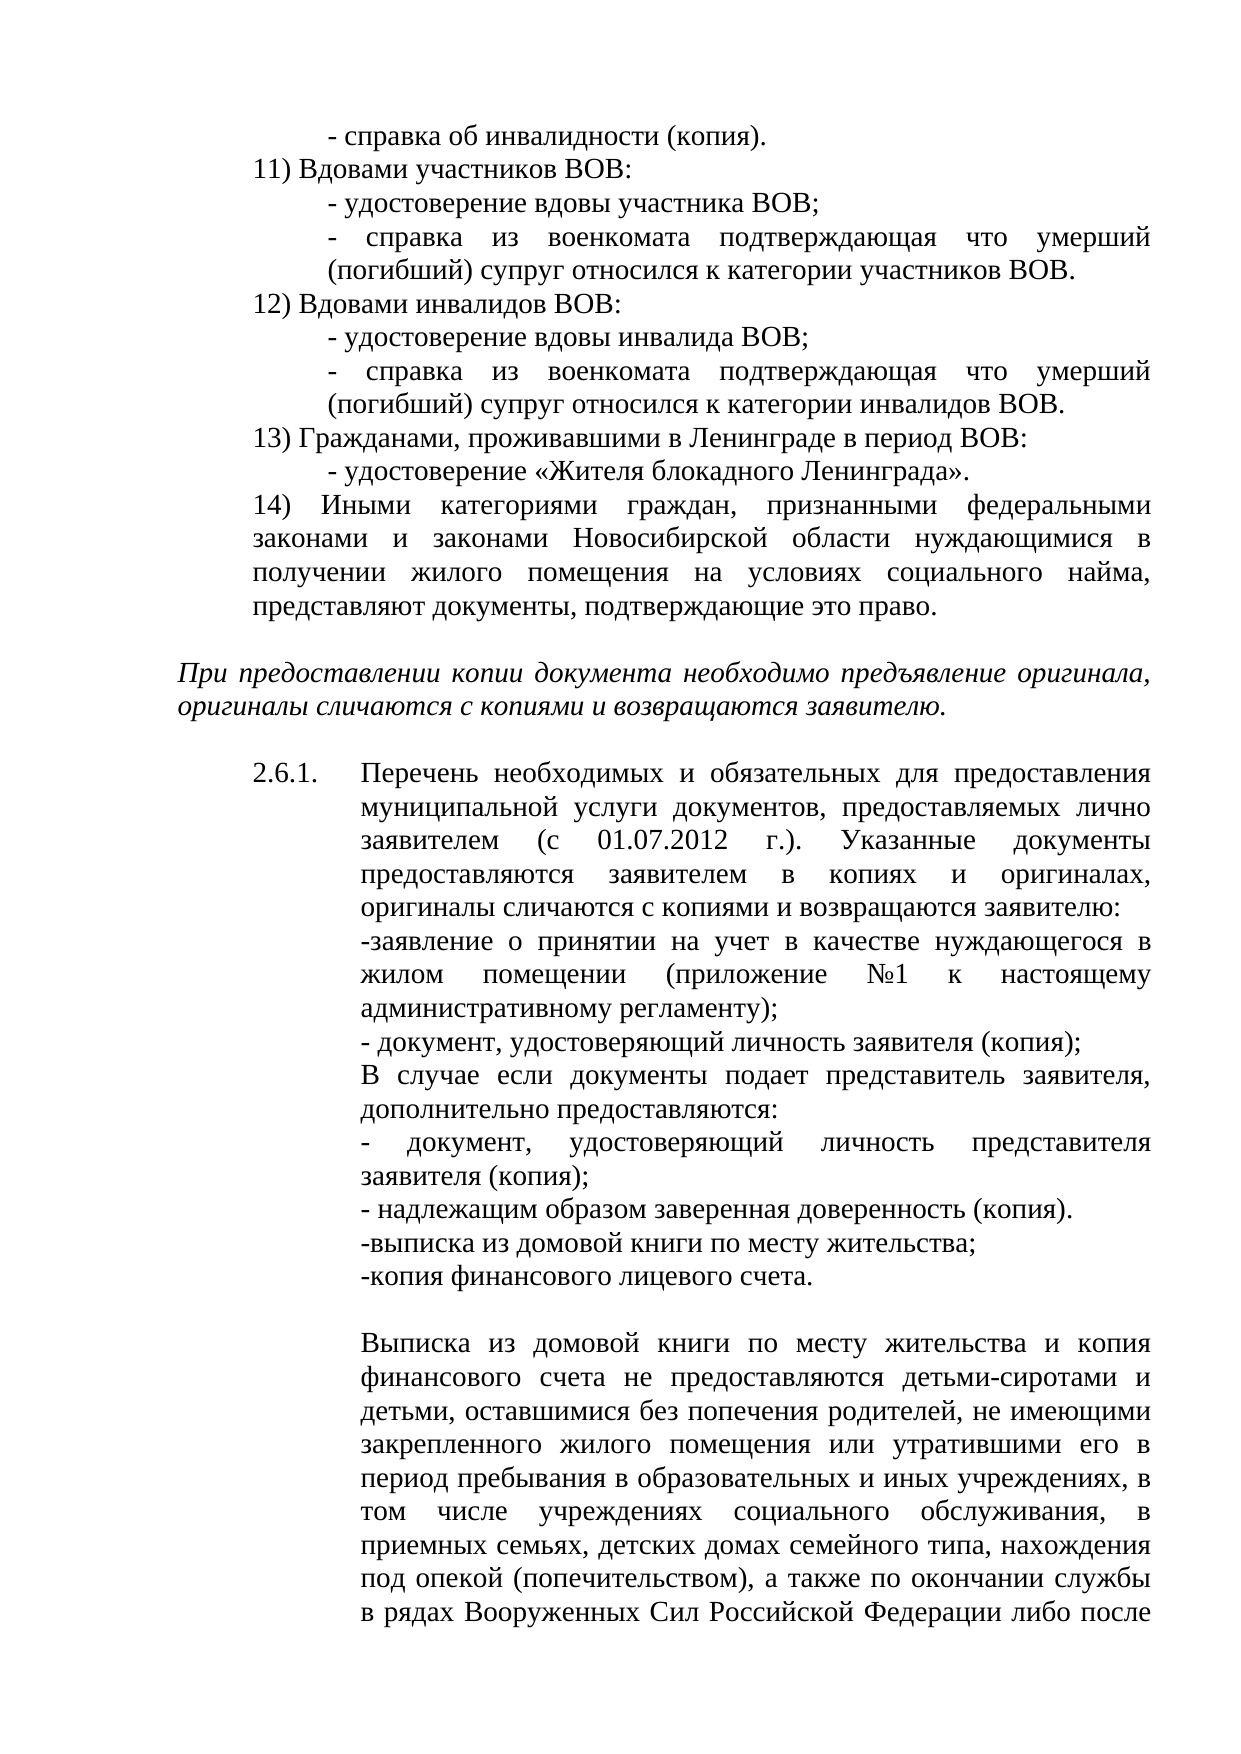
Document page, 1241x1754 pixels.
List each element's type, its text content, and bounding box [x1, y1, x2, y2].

text В случае если документы подает представитель заявителя, дополнительно предоставляются: [360, 1057, 1152, 1124]
text - документ, удостоверяющий личность представителя заявителя (копия); [360, 1124, 1152, 1191]
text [360, 1326, 1152, 1627]
text - справка из военкомата подтверждающая что умерший (погибший) супруг относился к категории инвалидов ВОВ. [327, 353, 1152, 420]
list Перечень необходимых и обязательных для предоставления муниципальной услуги документов, предоставляемых лично заявителем (с 01.07.2012 г.). Указанные документы предоставляются заявителем в копиях и оригиналах, оригиналы сличаются с копиями и возвращаются заявителю: [252, 755, 1152, 923]
text - удостоверение вдовы инвалида ВОВ; [327, 319, 1152, 353]
text - справка из военкомата подтверждающая что умерший (погибший) супруг относился к категории участников ВОВ. [327, 219, 1152, 286]
text - надлежащим образом заверенная доверенность (копия). [360, 1191, 1152, 1225]
text -заявление о принятии на учет в качестве нуждающегося в жилом помещении (приложение №1 к настоящему административному регламенту); [360, 923, 1152, 1024]
text При предоставлении копии документа необходимо предъявление оригинала, оригиналы сличаются с копиями и возвращаются заявителю. [177, 655, 1152, 722]
text 13) Гражданами, проживавшими в Ленинграде в период ВОВ: [252, 420, 1152, 453]
text 12) Вдовами инвалидов ВОВ: [252, 286, 1152, 319]
text - удостоверение вдовы участника ВОВ; [327, 185, 1152, 219]
text - удостоверение «Жителя блокадного Ленинграда». [327, 453, 1152, 487]
text 14) Иными категориями граждан, признанными федеральными законами и законами Новосибирской области нуждающимися в получении жилого помещения на условиях социального найма, представляют документы, подтверждающие это право. [252, 487, 1152, 621]
text - документ, удостоверяющий личность заявителя (копия); [360, 1024, 1152, 1057]
text -выписка из домовой книги по месту жительства; [360, 1225, 1152, 1258]
text -копия финансового лицевого счета. [360, 1258, 1152, 1292]
text 11) Вдовами участников ВОВ: [252, 152, 1152, 185]
text - справка об инвалидности (копия). [327, 118, 1152, 152]
